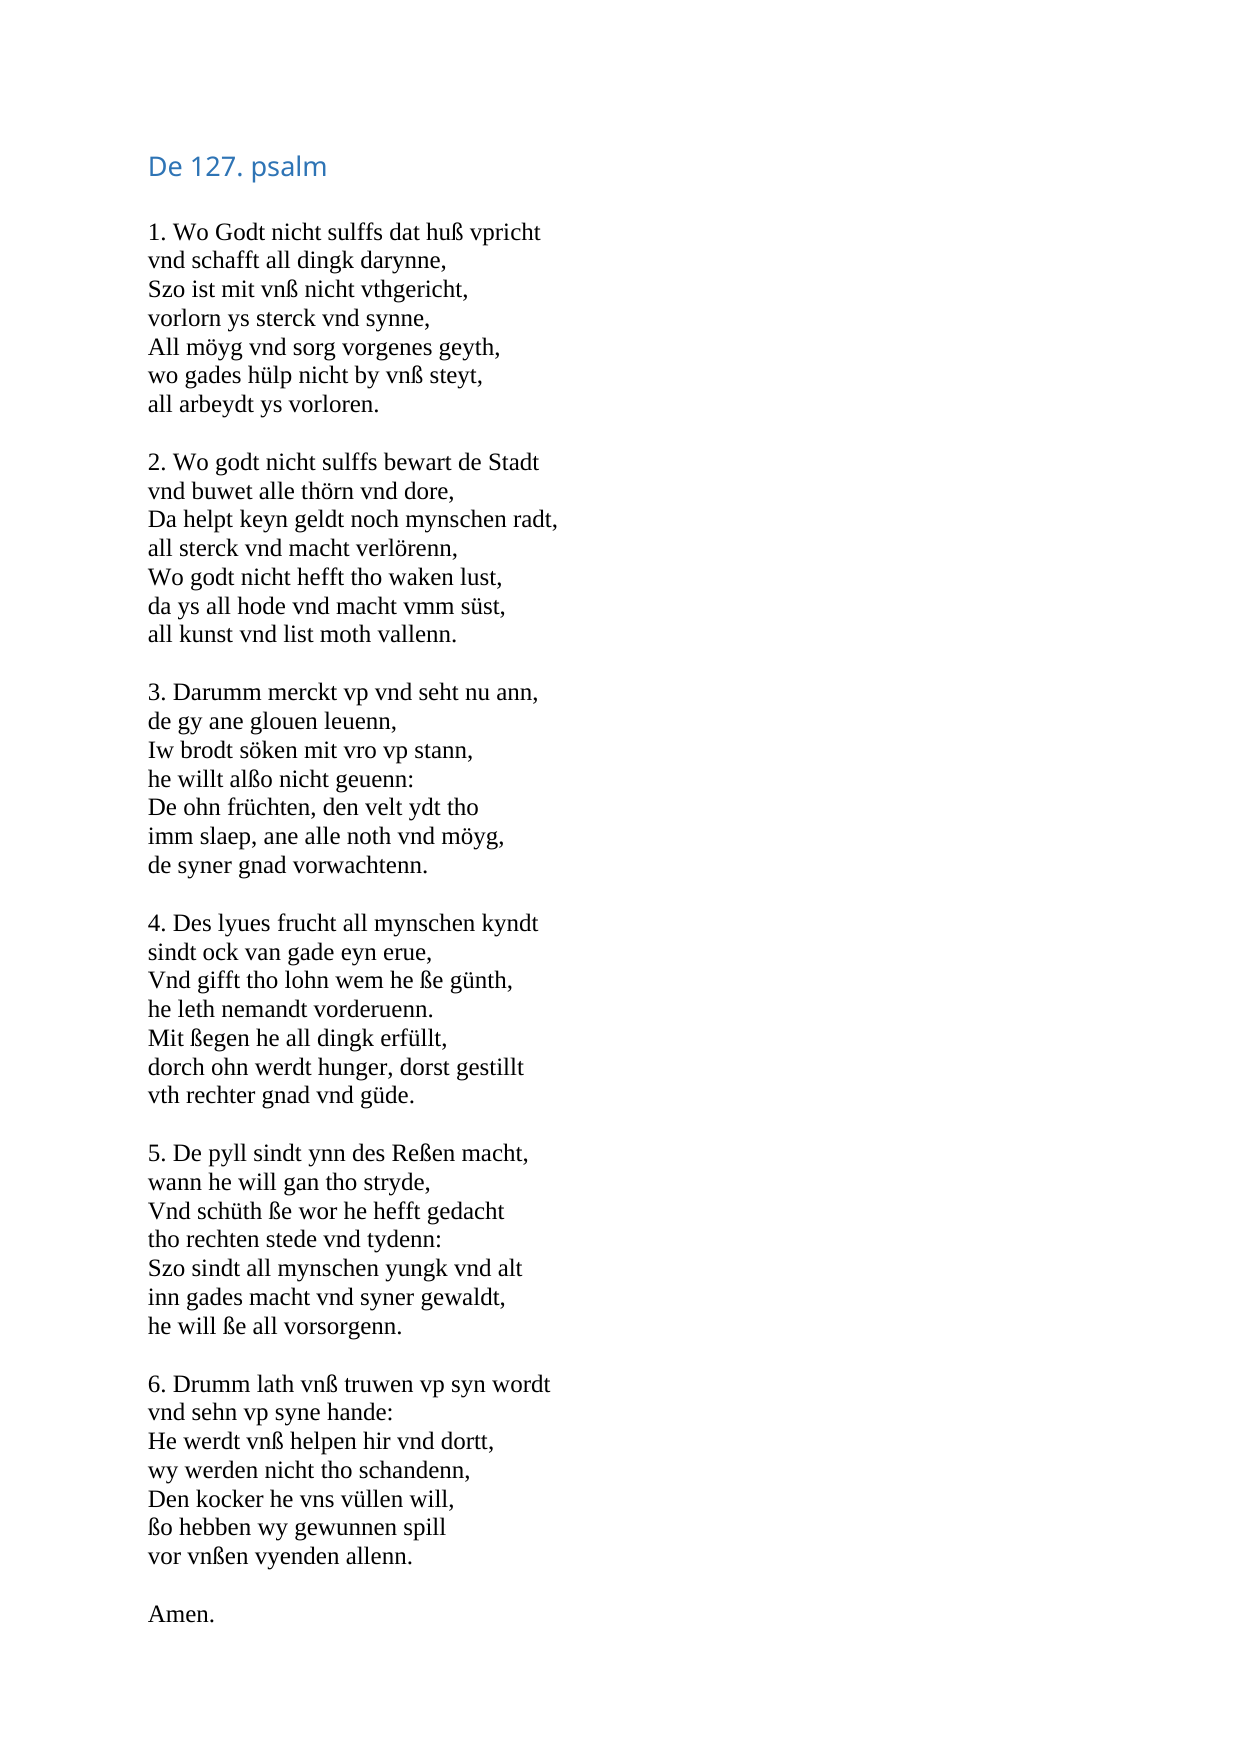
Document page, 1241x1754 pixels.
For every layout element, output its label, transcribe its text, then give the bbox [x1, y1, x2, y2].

text 6. Drumm lath vnß truwen vp syn wordt vnd sehn vp syne hande: He werdt vnß helpen hir vnd dortt, wy werden nicht tho schandenn, Den kocker he vns vüllen will, ßo hebben wy gewunnen spill vor vnßen vyenden allenn. [148, 1369, 1093, 1570]
text 1. Wo Godt nicht sulffs dat huß vpricht vnd schafft all dingk darynne, Szo ist mit vnß nicht vthgericht, vorlorn ys sterck vnd synne, All möyg vnd sorg vorgenes geyth, wo gades hülp nicht by vnß steyt, all arbeydt ys vorloren. [148, 217, 1093, 418]
text 2. Wo godt nicht sulffs bewart de Stadt vnd buwet alle thörn vnd dore, Da helpt keyn geldt noch mynschen radt, all sterck vnd macht verlörenn, Wo godt nicht hefft tho waken lust, da ys all hode vnd macht vmm süst, all kunst vnd list moth vallenn. [148, 447, 1093, 648]
text Amen. [148, 1599, 1093, 1628]
text 4. Des lyues frucht all mynschen kyndt sindt ock van gade eyn erue, Vnd gifft tho lohn wem he ße günth, he leth nemandt vorderuenn. Mit ßegen he all dingk erfüllt, dorch ohn werdt hunger, dorst gestillt vth rechter gnad vnd güde. [148, 908, 1093, 1109]
subtitle De 127. psalm [148, 148, 1093, 184]
text 3. Darumm merckt vp vnd seht nu ann, de gy ane glouen leuenn, Iw brodt söken mit vro vp stann, he willt alßo nicht geuenn: De ohn früchten, den velt ydt tho imm slaep, ane alle noth vnd möyg, de syner gnad vorwachtenn. [148, 677, 1093, 879]
text 5. De pyll sindt ynn des Reßen macht, wann he will gan tho stryde, Vnd schüth ße wor he hefft gedacht tho rechten stede vnd tydenn: Szo sindt all mynschen yungk vnd alt inn gades macht vnd syner gewaldt, he will ße all vorsorgenn. [148, 1138, 1093, 1339]
